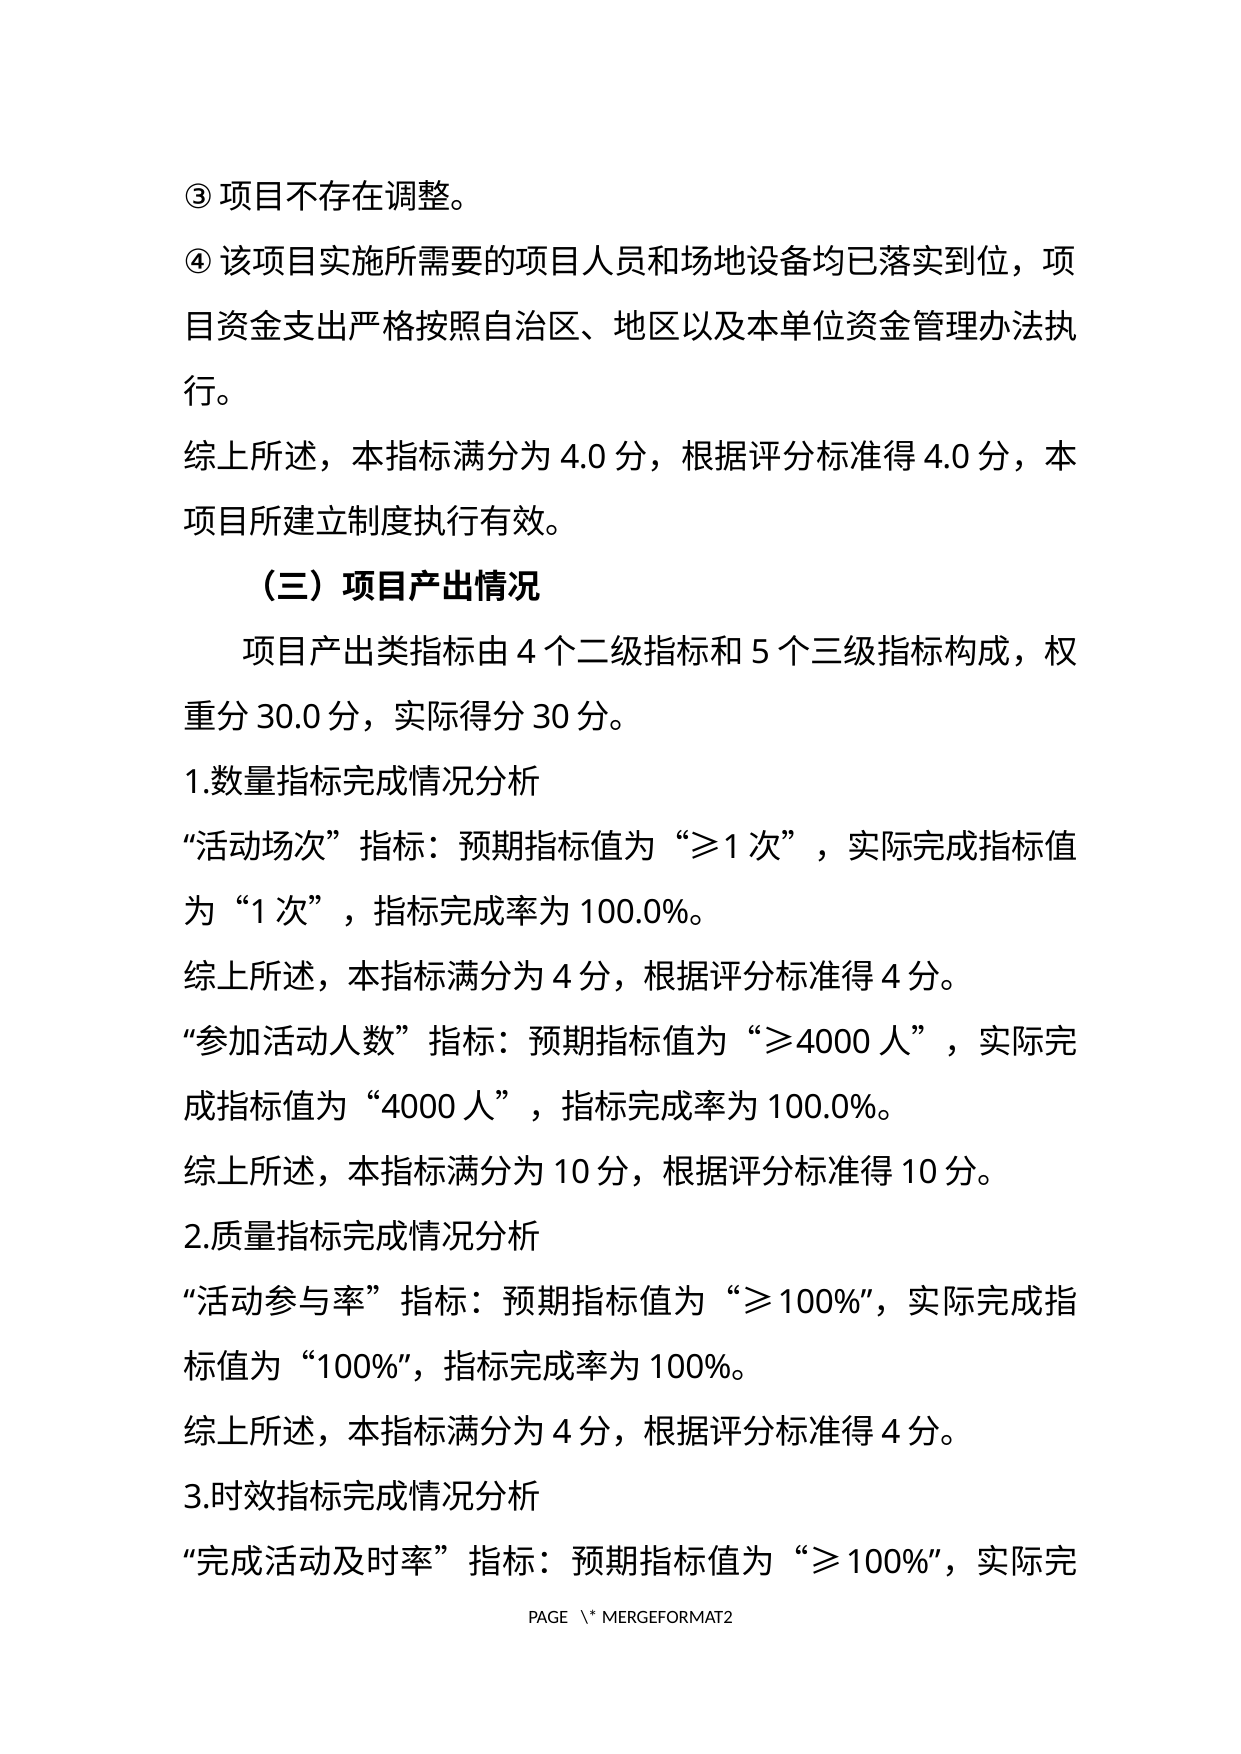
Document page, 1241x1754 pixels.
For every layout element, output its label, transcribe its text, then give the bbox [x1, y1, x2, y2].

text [183, 162, 1078, 552]
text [183, 617, 1078, 1592]
text （三）项目产出情况 [183, 552, 1078, 617]
